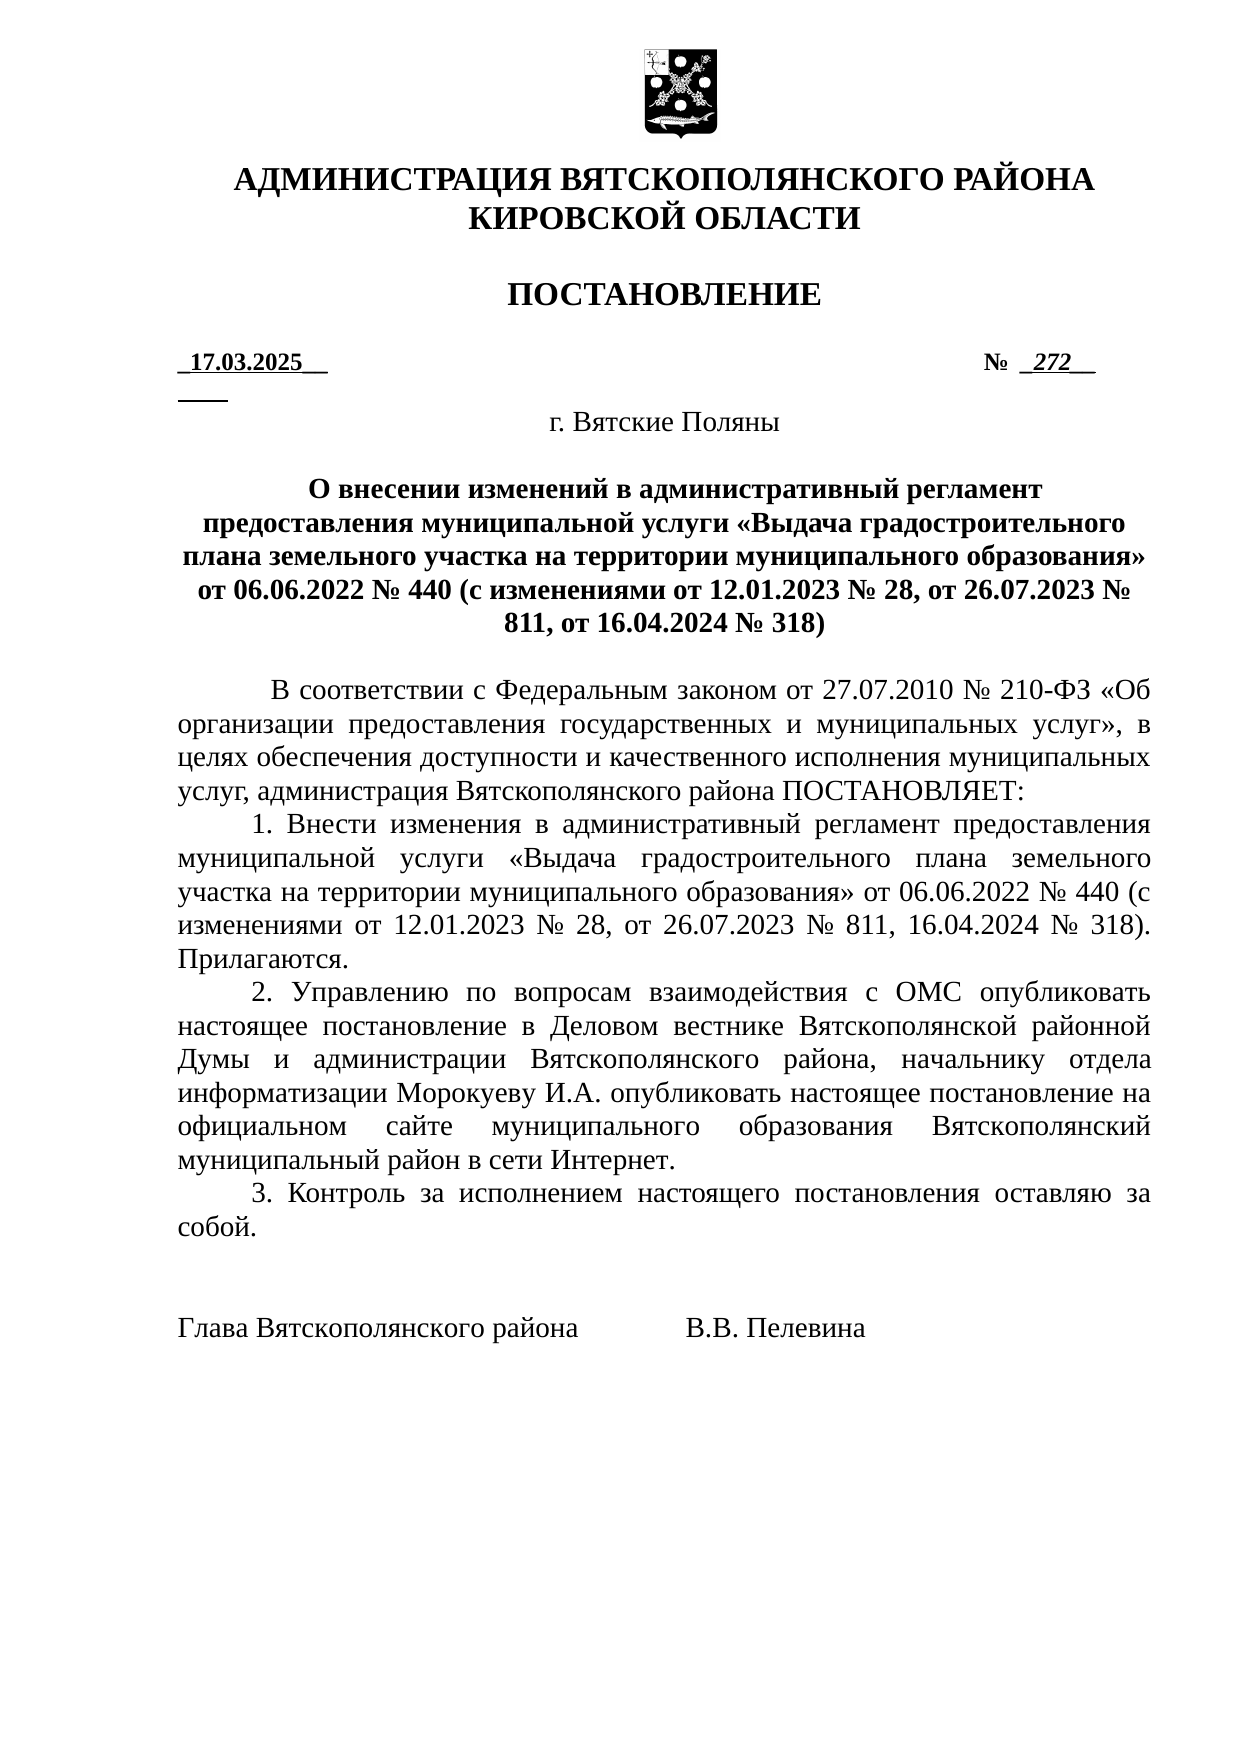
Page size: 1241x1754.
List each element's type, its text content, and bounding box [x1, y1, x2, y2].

text В соответствии с Федеральным законом от 27.07.2010 № 210-ФЗ «Об организации предоставления государственных и муниципальных услуг», в целях обеспечения доступности и качественного исполнения муниципальных услуг, администрация Вятскополянского района ПОСТАНОВЛЯЕТ: [177, 672, 1152, 807]
text г. Вятские Поляны [177, 404, 1152, 438]
text 1. Внести изменения в административный регламент предоставления муниципальной услуги «Выдача градостроительного плана земельного участка на территории муниципального образования» от 06.06.2022 № 440 (с изменениями от 12.01.2023 № 28, от 26.07.2023 № 811, 16.04.2024 № 318). Прилагаются. [177, 807, 1152, 974]
text 3. Контроль за исполнением настоящего постановления оставляю за собой. [177, 1176, 1152, 1243]
text _17.03.2025__ № _272__ [177, 347, 1152, 404]
text КИРОВСКОЙ ОБЛАСТИ [177, 198, 1152, 236]
text от 06.06.2022 № 440 (с изменениями от 12.01.2023 № 28, от 26.07.2023 № 811, от 16.04.2024 № 318) [177, 572, 1152, 639]
text Глава Вятскополянского района В.В. Пелевина [177, 1310, 1152, 1343]
text 2. Управлению по вопросам взаимодействия с ОМС опубликовать настоящее постановление в Деловом вестнике Вятскополянской районной Думы и администрации Вятскополянского района, начальнику отдела информатизации Морокуеву И.А. опубликовать настоящее постановление на официальном сайте муниципального образования Вятскополянский муниципальный район в сети Интернет. [177, 974, 1152, 1176]
text О внесении изменений в административный регламент предоставления муниципальной услуги «Выдача градостроительного плана земельного участка на территории муниципального образования» [177, 471, 1152, 572]
text ПОСТАНОВЛЕНИЕ [177, 275, 1152, 313]
text АДМИНИСТРАЦИЯ ВЯТСКОПОЛЯНСКОГО РАЙОНА [177, 160, 1152, 198]
